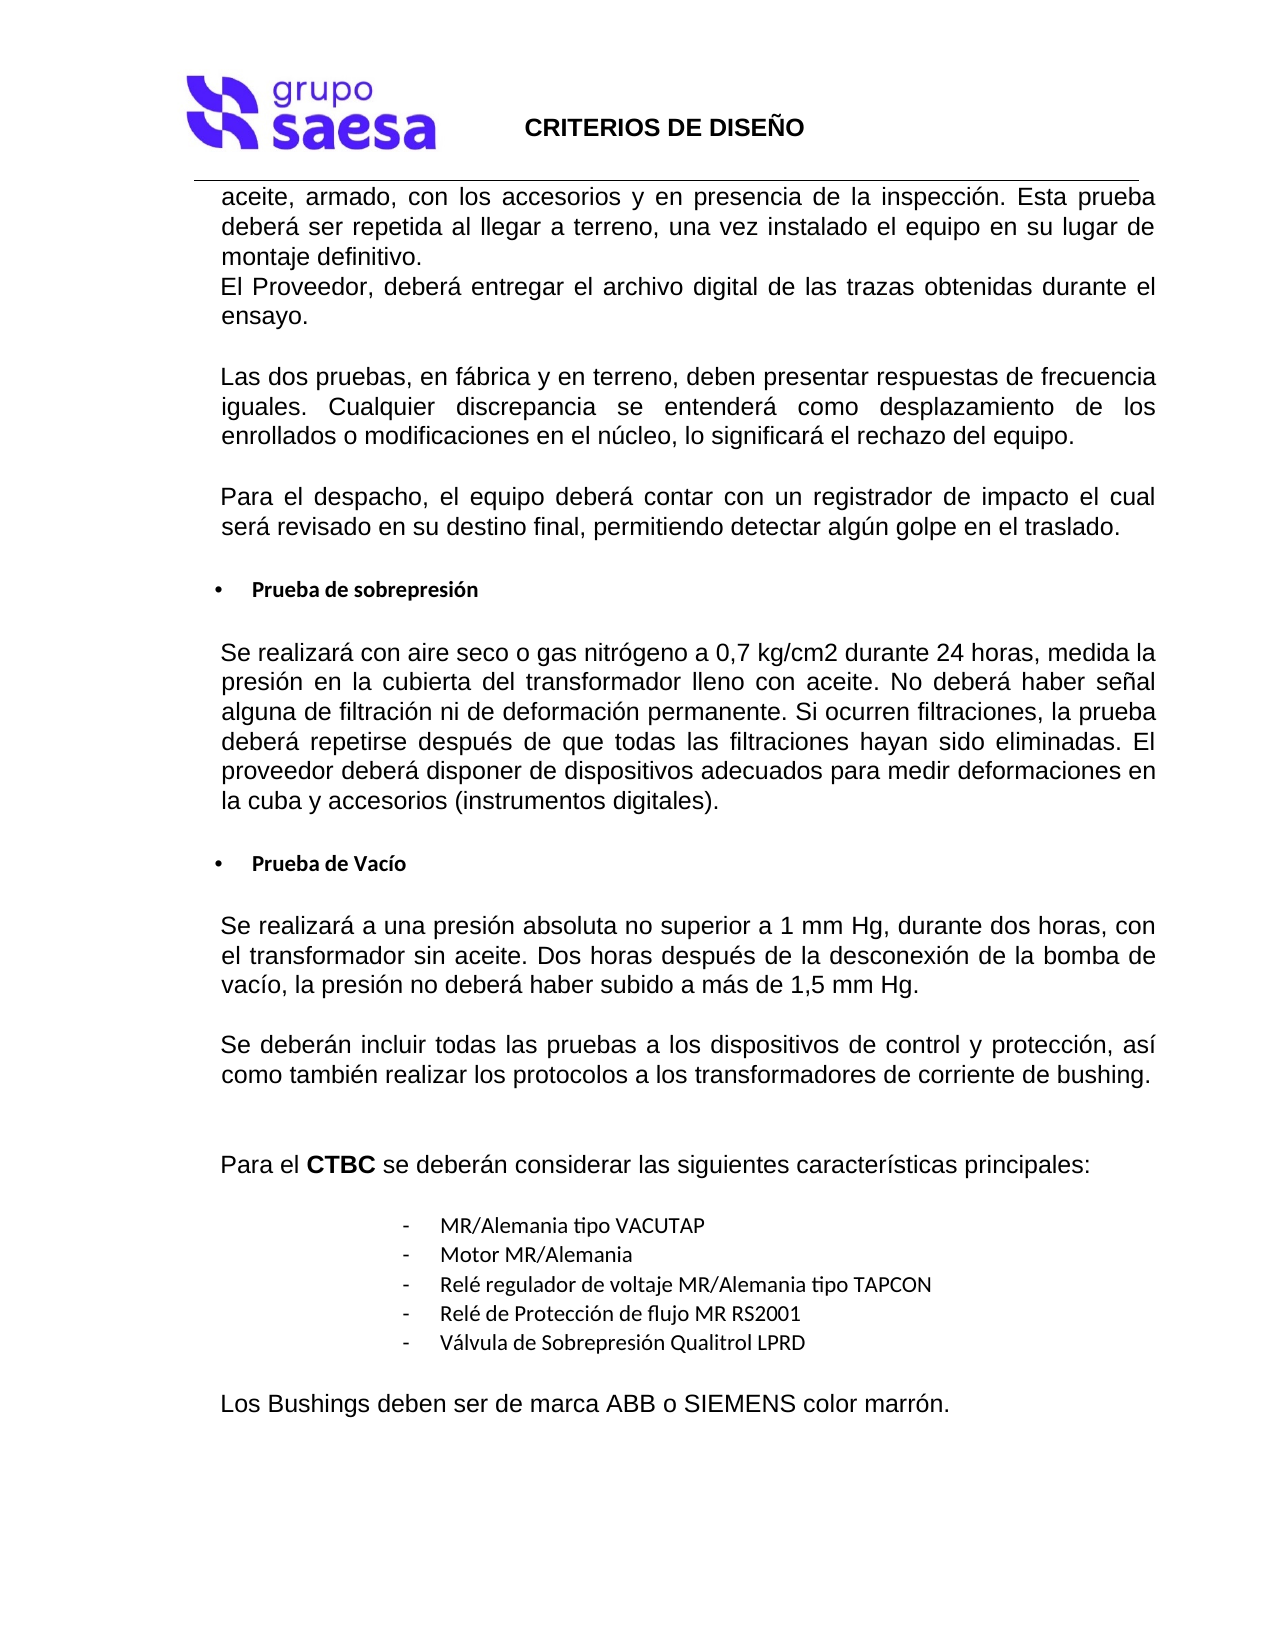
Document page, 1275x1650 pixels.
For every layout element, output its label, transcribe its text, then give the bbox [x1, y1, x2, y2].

list Relé de Protección de flujo MR RS2001 [402, 1299, 1158, 1327]
list Válvula de Sobrepresión Qualitrol LPRD [402, 1328, 1158, 1356]
text Las dos pruebas, en fábrica y en terreno, deben presentar respuestas de frecuencia iguales. Cualquier discrepancia se entenderá como desplazamiento de los enrollados o modificaciones en el núcleo, lo significará el rechazo del equipo. [220, 362, 1158, 450]
text Se realizará con aire seco o gas nitrógeno a 0,7 kg/cm2 durante 24 horas, medida la presión en la cubierta del transformador lleno con aceite. No deberá haber señal alguna de filtración ni de deformación permanente. Si ocurren filtraciones, la prueba deberá repetirse después de que todas las filtraciones hayan sido eliminadas. El proveedor deberá disponer de dispositivos adecuados para medir deformaciones en la cuba y accesorios (instrumentos digitales). [220, 638, 1158, 814]
list Prueba de sobrepresión [214, 575, 1158, 603]
list MR/Alemania tipo VACUTAP [402, 1211, 1158, 1239]
text Los Bushings deben ser de marca ABB o SIEMENS color marrón. [220, 1388, 1158, 1417]
text Se realizará a una presión absoluta no superior a 1 mm Hg, durante dos horas, con el transformador sin aceite. Dos horas después de la desconexión de la bomba de vacío, la presión no deberá haber subido a más de 1,5 mm Hg. [220, 911, 1158, 999]
list Prueba de Vacío [214, 849, 1158, 877]
list Motor MR/Alemania [402, 1240, 1158, 1268]
list Relé regulador de voltaje MR/Alemania tipo TAPCON [402, 1270, 1158, 1298]
text Se deberán incluir todas las pruebas a los dispositivos de control y protección, así como también realizar los protocolos a los transformadores de corriente de bushing. [220, 1031, 1158, 1089]
text El Proveedor, deberá entregar el archivo digital de las trazas obtenidas durante el ensayo. [220, 271, 1158, 330]
picture [177, 69, 447, 152]
text Para el despacho, el equipo deberá contar con un registrador de impacto el cual será revisado en su destino final, permitiendo detectar algún golpe en el traslado. [220, 482, 1158, 541]
text Para el CTBC se deberán considerar las siguientes características principales: [220, 1150, 1158, 1179]
